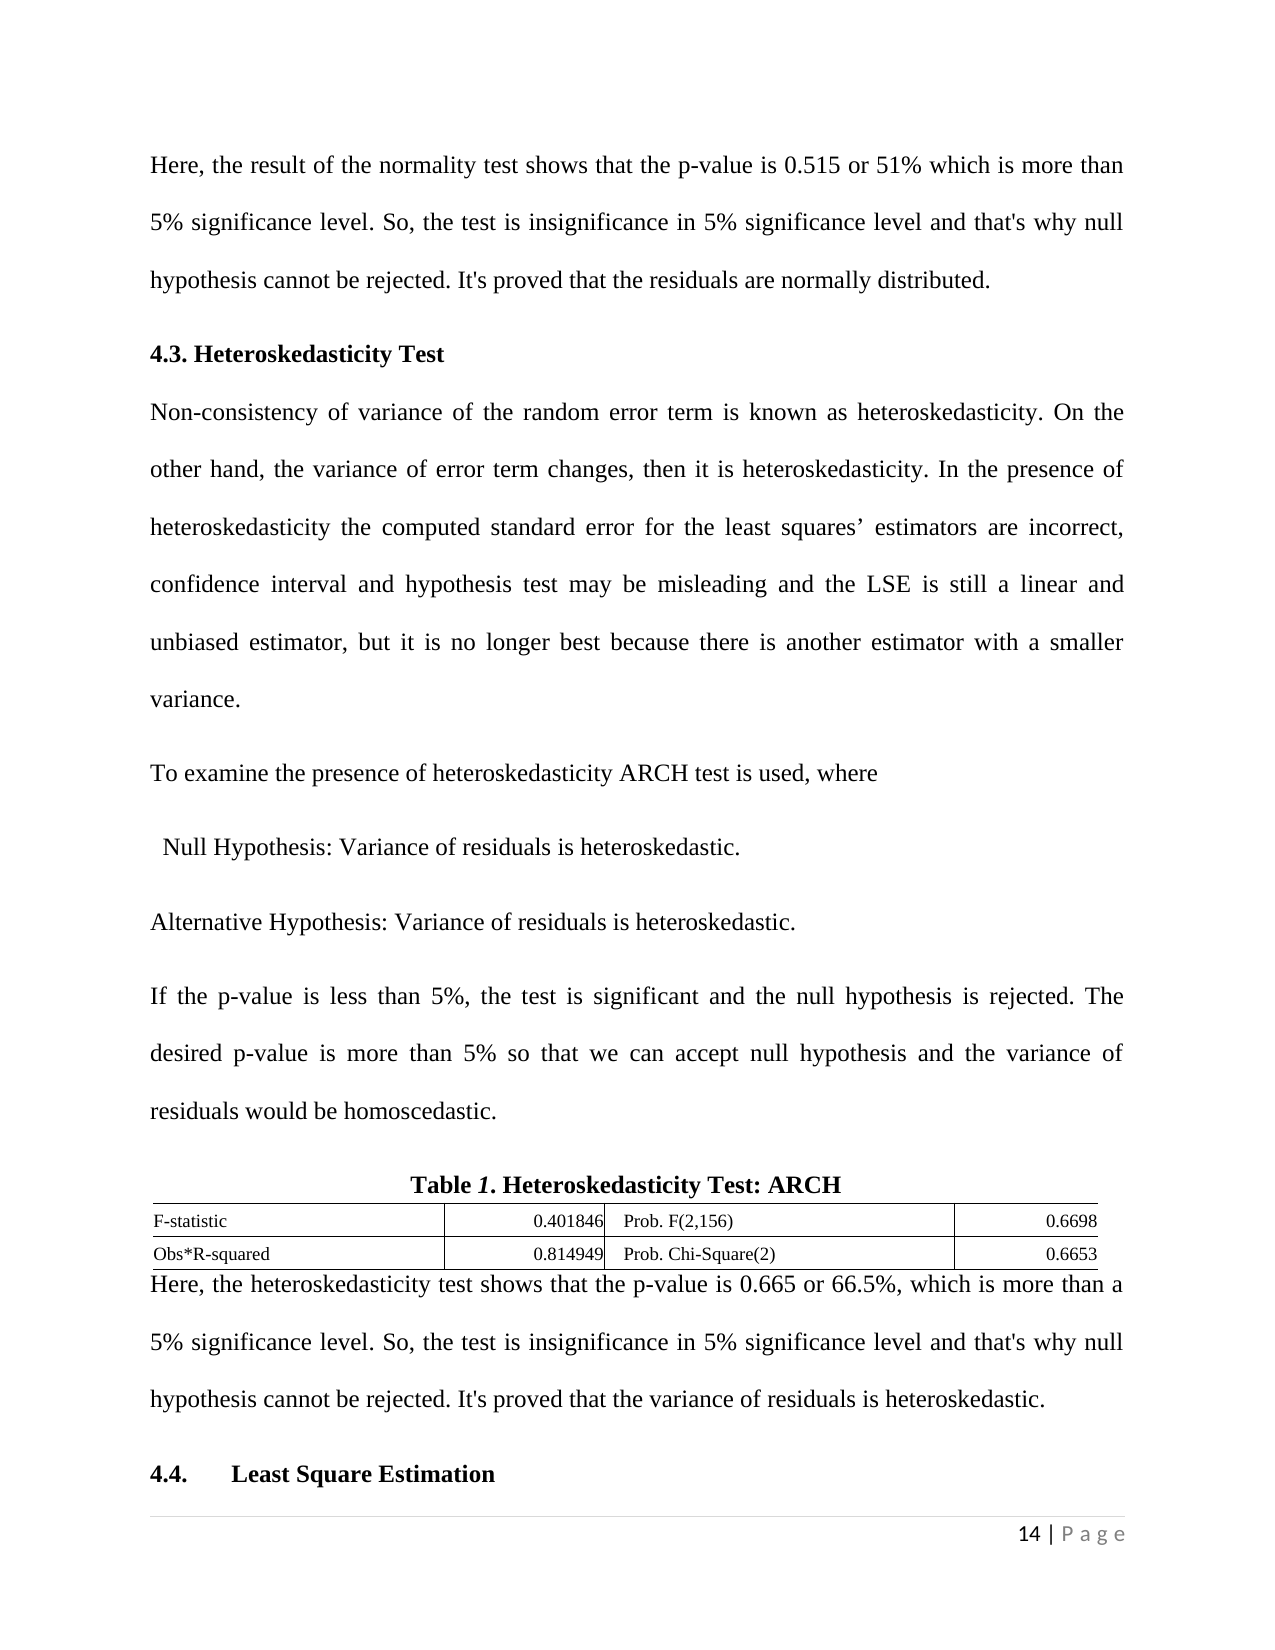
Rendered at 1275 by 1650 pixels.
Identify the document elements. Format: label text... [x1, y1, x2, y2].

table_cell 0.401846 [445, 1204, 604, 1236]
table_cell Prob. Chi-Square(2) [605, 1237, 954, 1268]
text Here, the result of the normality test shows that the p-value is 0.515 or 51% which is more than 5% significance level. So, the test is insignificance in 5% significance level and that's why null hypothesis cannot be rejected. It's proved that the residuals are normally distributed. [150, 150, 1125, 294]
text To examine the presence of heteroskedasticity ARCH test is used, where [150, 758, 1125, 787]
table_cell 0.6653 [955, 1237, 1098, 1268]
text Non-consistency of variance of the random error term is known as heteroskedasticity. On the other hand, the variance of error term changes, then it is heteroskedasticity. In the presence of heteroskedasticity the computed standard error for the least squares’ estimators are incorrect, confidence interval and hypothesis test may be misleading and the LSE is still a linear and unbiased estimator, but it is no longer best because there is another estimator with a smaller variance. [150, 397, 1125, 713]
subtitle 4.3. Heteroskedasticity Test [150, 339, 1125, 368]
list Least Square Estimation [150, 1459, 1125, 1487]
text If the p-value is less than 5%, the test is significant and the null hypothesis is rejected. The desired p-value is more than 5% so that we can accept null hypothesis and the variance of residuals would be homoscedastic. [150, 981, 1125, 1124]
text Alternative Hypothesis: Variance of residuals is heteroskedastic. [150, 907, 1125, 935]
table_cell 0.6698 [955, 1204, 1098, 1236]
table_cell Prob. F(2,156) [605, 1204, 954, 1236]
table_cell 0.814949 [445, 1237, 604, 1268]
text Here, the heteroskedasticity test shows that the p-value is 0.665 or 66.5%, which is more than a 5% significance level. So, the test is insignificance in 5% significance level and that's why null hypothesis cannot be rejected. It's proved that the variance of residuals is heteroskedastic. [150, 1269, 1125, 1413]
text Null Hypothesis: Variance of residuals is heteroskedastic. [150, 832, 1125, 861]
table_cell Obs*R-squared [153, 1237, 444, 1268]
table_cell F-statistic [153, 1204, 444, 1236]
